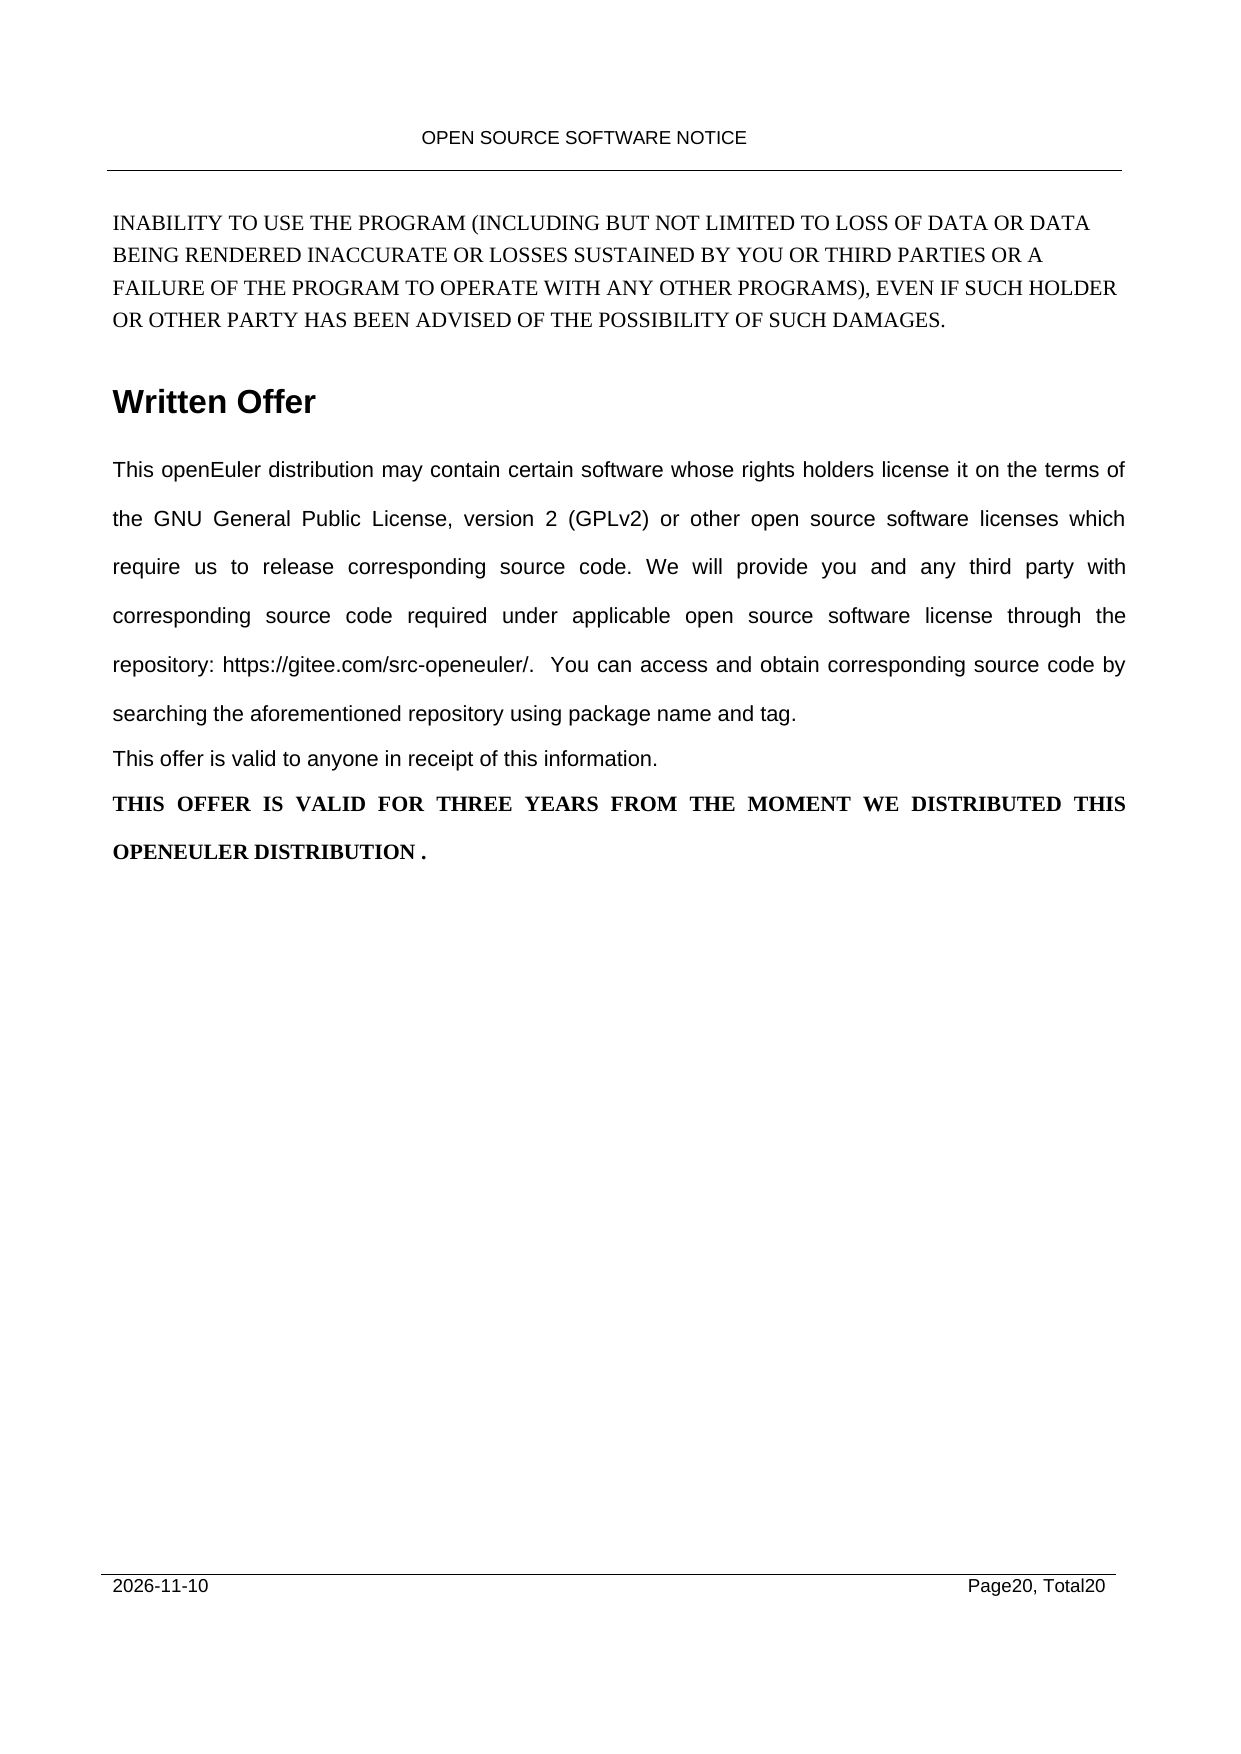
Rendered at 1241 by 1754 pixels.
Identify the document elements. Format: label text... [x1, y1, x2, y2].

text This openEuler distribution may contain certain software whose rights holders license it on the terms of the GNU General Public License, version 2 (GPLv2) or other open source software licenses which require us to release corresponding source code. We will provide you and any third party with corresponding source code required under applicable open source software license through the repository: https://gitee.com/src-openeuler/. You can access and obtain corresponding source code by searching the aforementioned repository using package name and tag. [112, 453, 1128, 729]
text This offer is valid to anyone in receipt of this information. [112, 742, 1128, 774]
text THIS OFFER IS VALID FOR THREE YEARS FROM THE MOMENT WE DISTRIBUTED THIS OPENEULER DISTRIBUTION . [112, 787, 1128, 868]
text Written Offer [112, 369, 1128, 434]
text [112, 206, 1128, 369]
